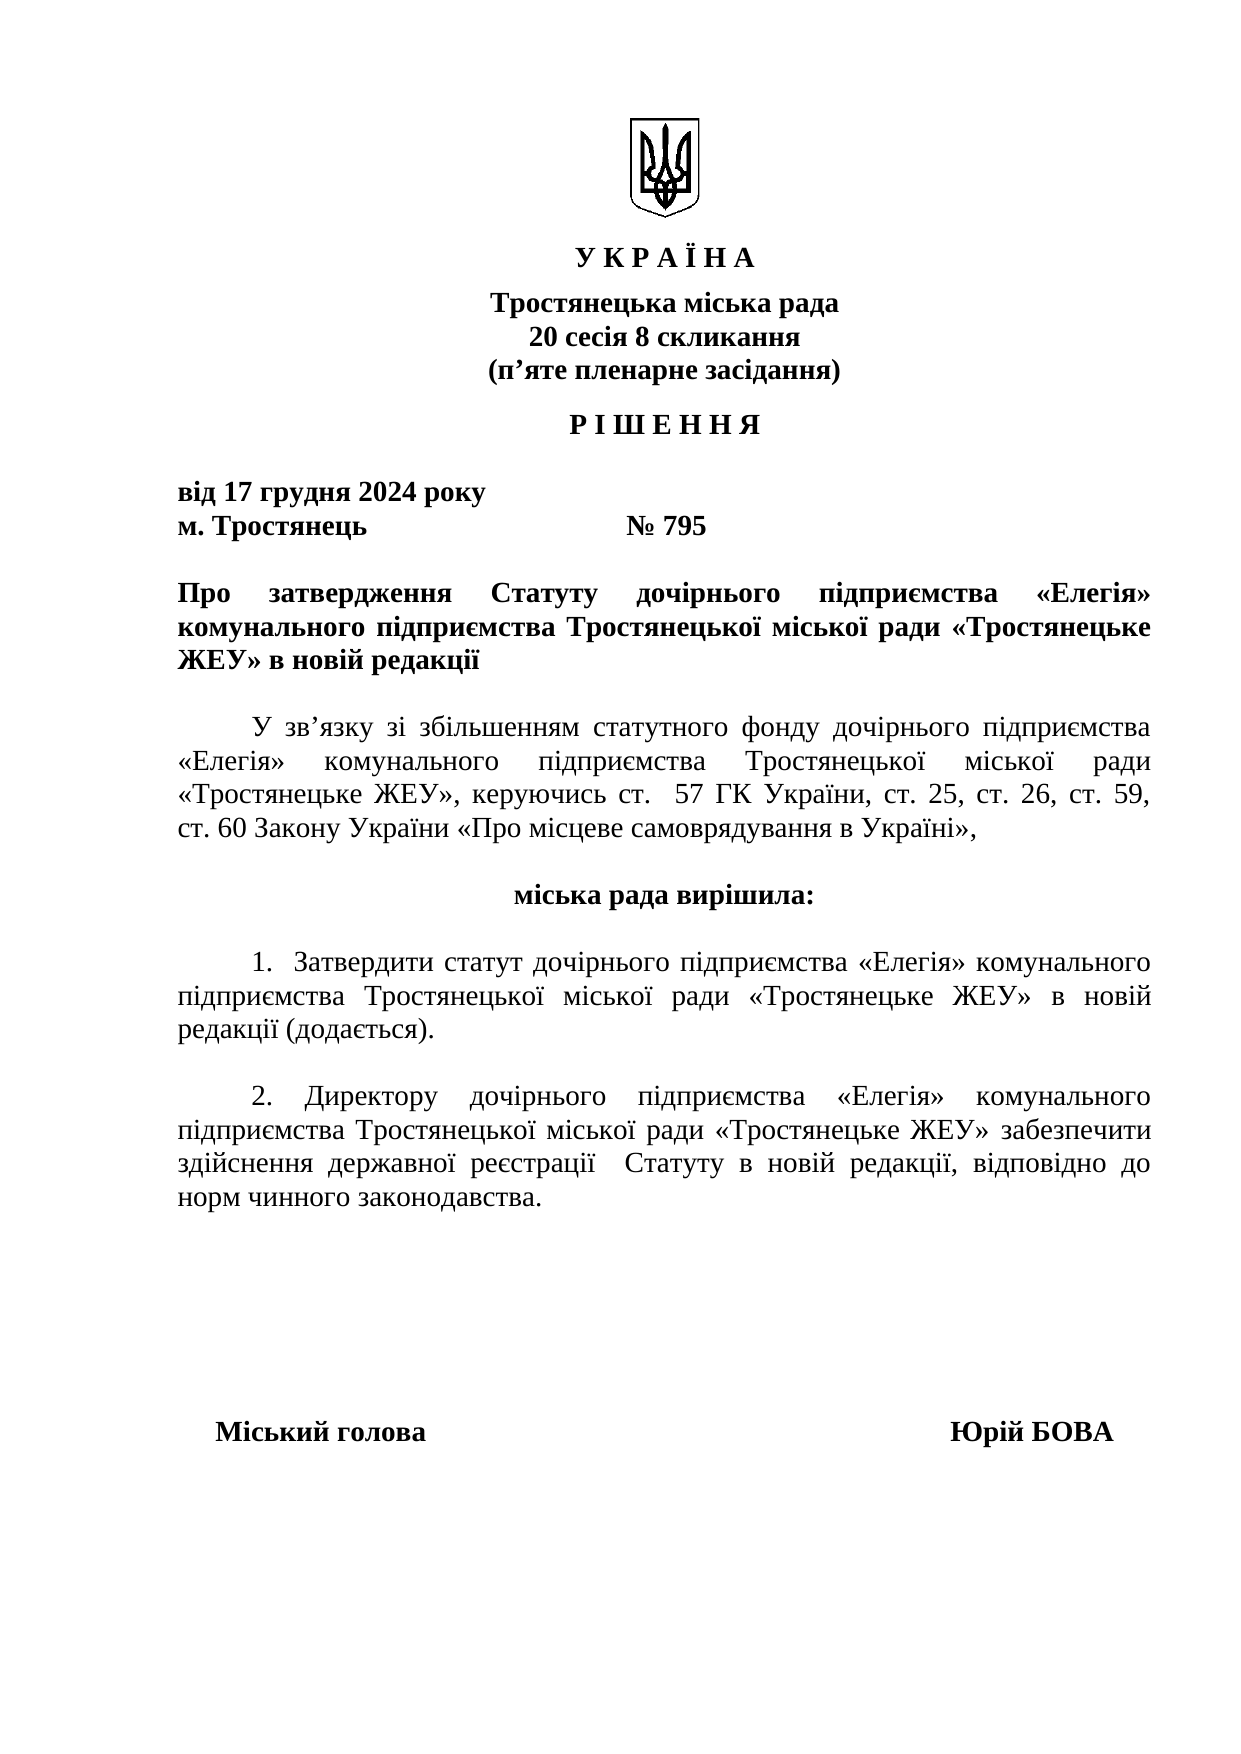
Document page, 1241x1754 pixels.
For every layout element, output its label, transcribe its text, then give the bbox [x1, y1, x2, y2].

text міська рада вирішила: [177, 877, 1152, 911]
text Р І Ш Е Н Н Я [177, 407, 1152, 441]
text від 17 грудня 2024 року [177, 474, 1152, 508]
text У зв’язку зі збільшенням статутного фонду дочірнього підприємства «Елегія» комунального підприємства Тростянецької міської ради «Тростянецьке ЖЕУ», керуючись ст. 57 ГК України, ст. 25, ст. 26, ст. 59, ст. 60 Закону України «Про місцеве самоврядування в Україні», [177, 709, 1152, 843]
text Міський голова Юрій БОВА [177, 1414, 1152, 1447]
text 1. Затвердити статут дочірнього підприємства «Елегія» комунального підприємства Тростянецької міської ради «Тростянецьке ЖЕУ» в новій редакції (додається). [177, 944, 1152, 1045]
text У К Р А Ї Н А [177, 240, 1152, 273]
text (п’яте пленарне засідання) [177, 352, 1152, 386]
picture [629, 118, 700, 219]
text м. Тростянець № 795 [177, 508, 1152, 542]
text Тростянецька міська рада [177, 285, 1152, 319]
text 20 сесія 8 скликання [177, 319, 1152, 352]
text Про затвердження Статуту дочірнього підприємства «Елегія» комунального підприємства Тростянецької міської ради «Тростянецьке ЖЕУ» в новій редакції [177, 575, 1152, 676]
text 2. Директору дочірнього підприємства «Елегія» комунального підприємства Тростянецької міської ради «Тростянецьке ЖЕУ» забезпечити здійснення державної реєстрації Статуту в новій редакції, відповідно до норм чинного законодавства. [177, 1078, 1152, 1212]
